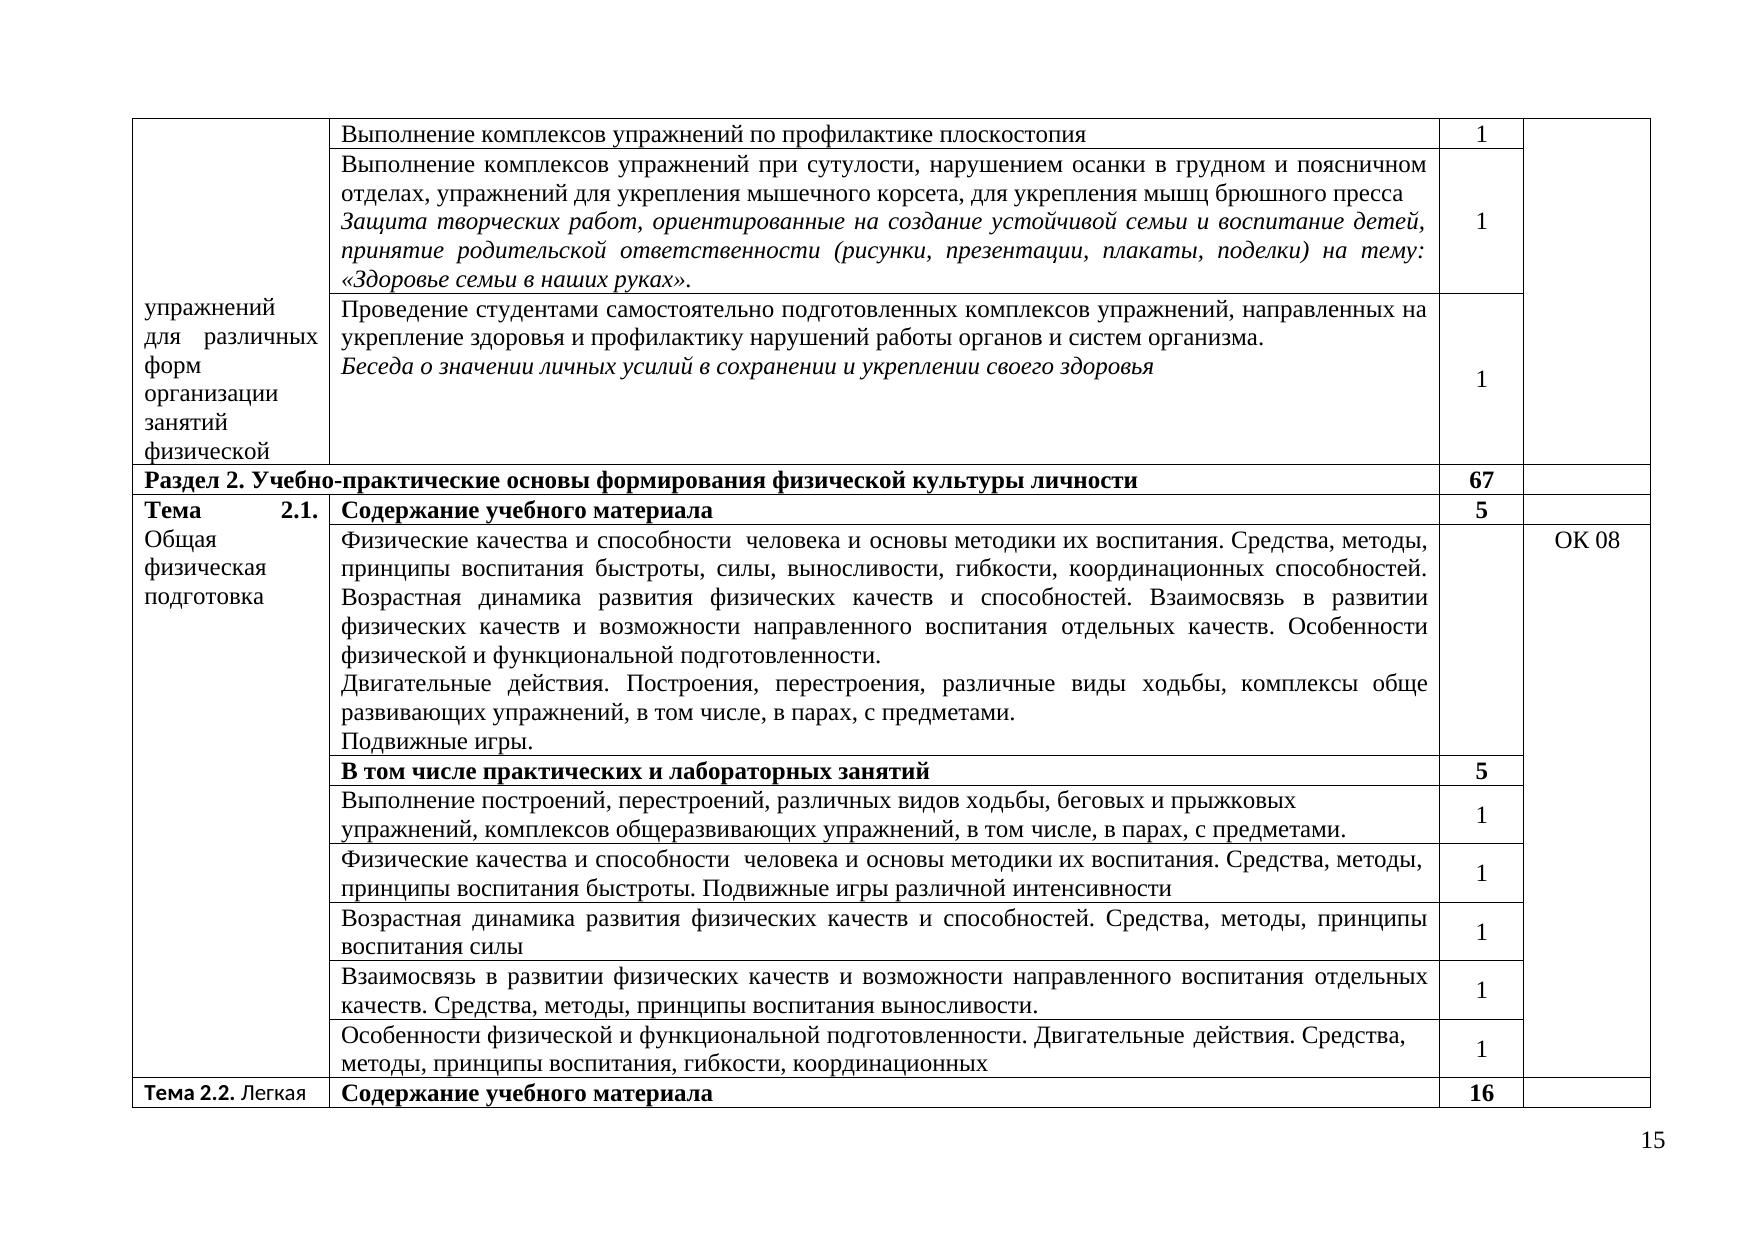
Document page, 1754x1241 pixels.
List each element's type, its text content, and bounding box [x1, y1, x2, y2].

table_cell В том числе практических и лабораторных занятий [330, 756, 1439, 784]
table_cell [133, 1078, 329, 1107]
table_cell Взаимосвязь в развитии физических качеств и возможности направленного воспитания отдельных качеств. Средства, методы, принципы воспитания выносливости. [330, 961, 1439, 1019]
table_cell 1 [1440, 1020, 1523, 1077]
table_cell Физические качества и способности человека и основы методики их воспитания. Средства, методы, принципы воспитания быстроты, силы, выносливости, гибкости, координационных способностей. Возрастная динамика развития физических качеств и способностей. Взаимосвязь в развитии физических качеств и возможности направленного воспитания отдельных качеств. Особенности физической и функциональной подготовленности. Двигательные действия. Построения, перестроения, различные виды ходьбы, комплексы обще развивающих упражнений, в том числе, в парах, с предметами. Подвижные игры. [330, 525, 1439, 755]
table_cell ОК 08 [1524, 525, 1650, 1077]
table_cell [1524, 495, 1650, 524]
table_cell Физические качества и способности человека и основы методики их воспитания. Средства, методы, принципы воспитания быстроты. Подвижные игры различной интенсивности [330, 844, 1439, 902]
table_cell 1 [1440, 786, 1523, 843]
table_cell 1 [1440, 294, 1523, 464]
table_cell Возрастная динамика развития физических качеств и способностей. Средства, методы, принципы воспитания силы [330, 903, 1439, 960]
table_cell Проведение студентами самостоятельно подготовленных комплексов упражнений, направленных на укрепление здоровья и профилактику нарушений работы органов и систем организма. Беседа о значении личных усилий в сохранении и укреплении своего здоровья [330, 294, 1439, 464]
table_cell Тема 2.1. Общая физическая подготовка [133, 495, 329, 1077]
table_cell 1 [1440, 961, 1523, 1019]
table_cell Выполнение комплексов упражнений при сутулости, нарушением осанки в грудном и поясничном отделах, упражнений для укрепления мышечного корсета, для укрепления мышц брюшного пресса Защита творческих работ, ориентированные на создание устойчивой семьи и воспитание детей, принятие родительской ответственности (рисунки, презентации, плакаты, поделки) на тему: «Здоровье семьи в наших руках». [330, 149, 1439, 293]
table_cell Особенности физической и функциональной подготовленности. Двигательные действия. Средства, методы, принципы воспитания, гибкости, координационных [330, 1020, 1439, 1077]
table_cell Выполнение построений, перестроений, различных видов ходьбы, беговых и прыжковых упражнений, комплексов общеразвивающих упражнений, в том числе, в парах, с предметами. [330, 786, 1439, 843]
table_cell Содержание учебного материала [330, 1078, 1439, 1107]
table_cell Выполнение комплексов упражнений по профилактике плоскостопия [330, 119, 1439, 148]
table_cell [1440, 525, 1523, 755]
table_cell 67 [1440, 465, 1523, 494]
table_cell Содержание учебного материала [330, 495, 1439, 524]
table_cell 1 [1440, 119, 1523, 148]
table_cell 5 [1440, 756, 1523, 784]
table_cell [1524, 465, 1650, 494]
table_cell 1 [1440, 903, 1523, 960]
table_cell Раздел 2. Учебно-практические основы формирования физической культуры личности [133, 465, 1439, 494]
table_cell 5 [1440, 495, 1523, 524]
table_cell 16 [1440, 1078, 1523, 1107]
table_cell [1524, 1078, 1650, 1107]
table_cell 1 [1440, 844, 1523, 902]
table_cell 1 [1440, 149, 1523, 293]
